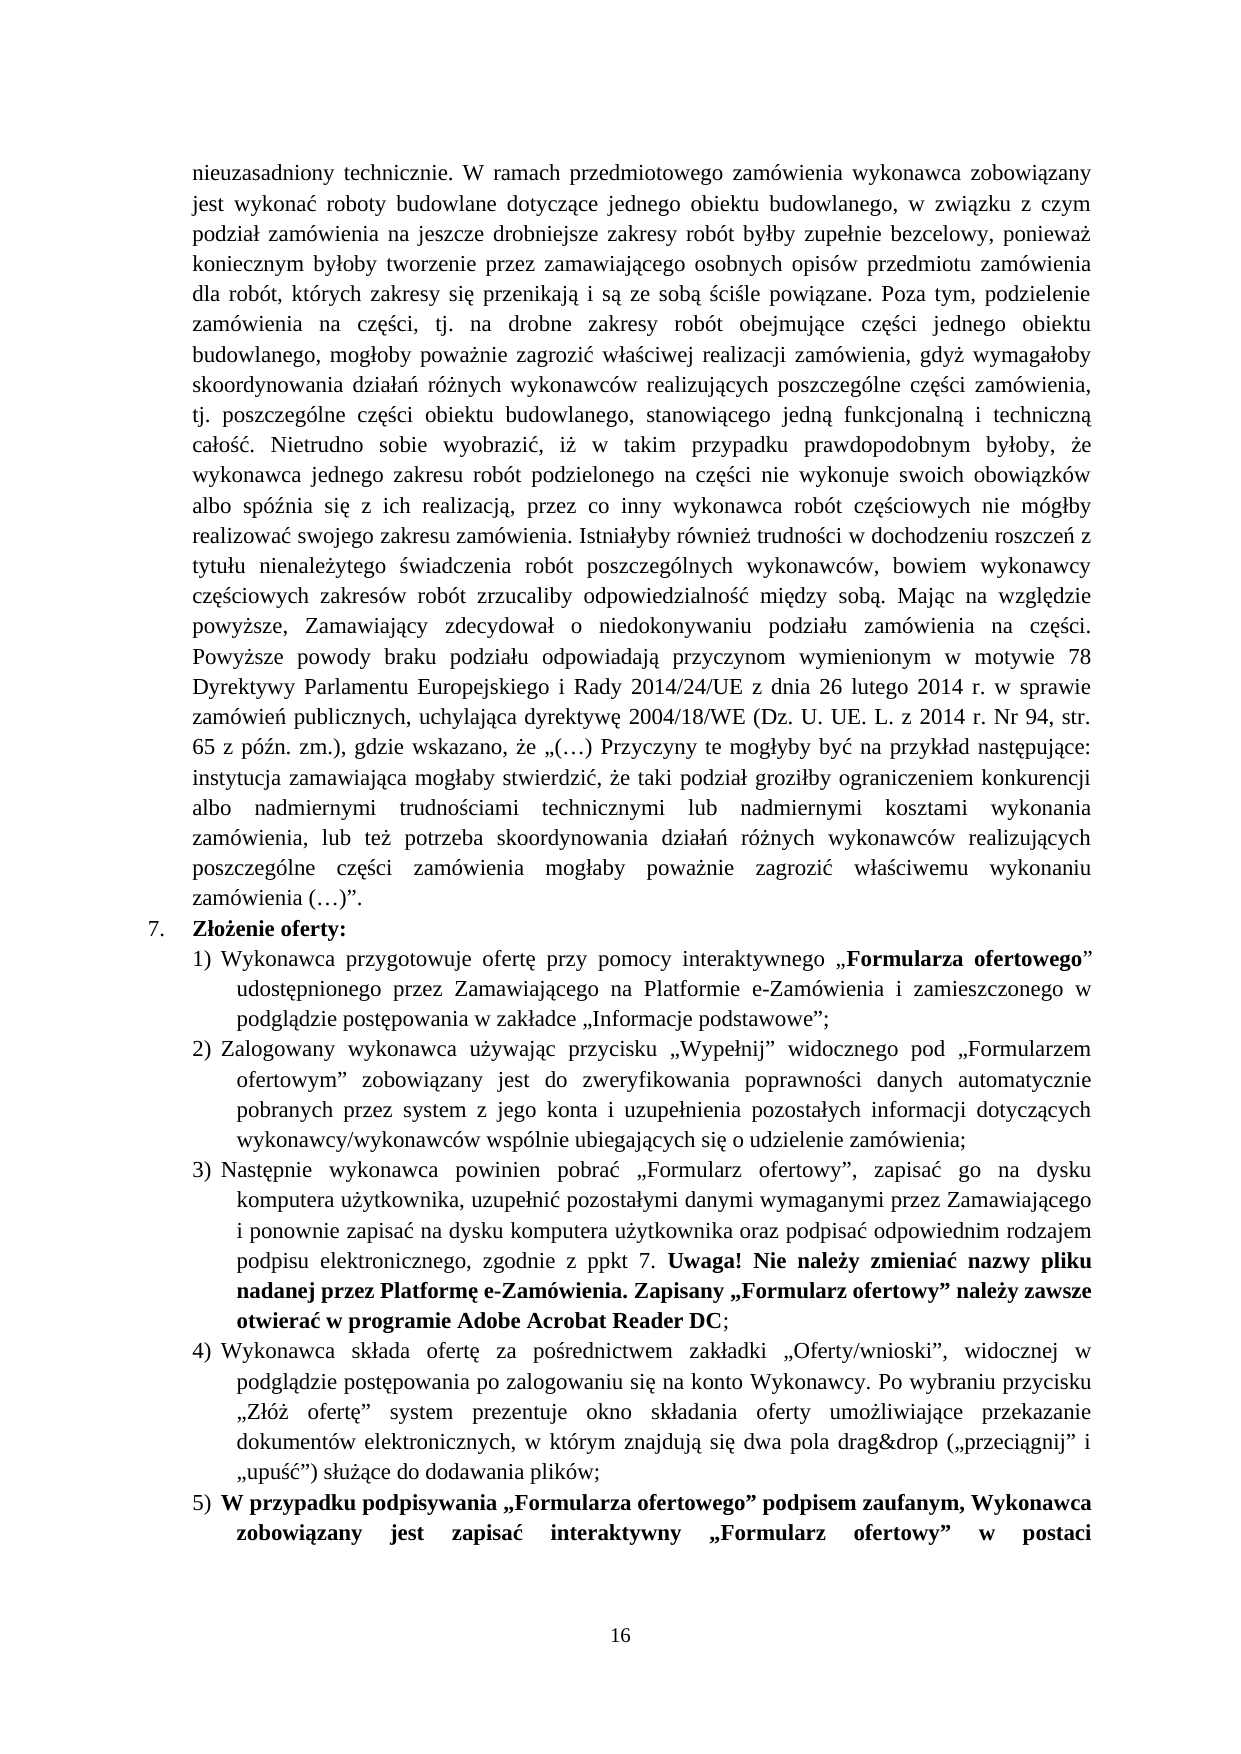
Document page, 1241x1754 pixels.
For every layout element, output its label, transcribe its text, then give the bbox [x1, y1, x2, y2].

list Zalogowany wykonawca używając przycisku „Wypełnij” widocznego pod „Formularzem ofertowym” zobowiązany jest do zweryfikowania poprawności danych automatycznie pobranych przez system z jego konta i uzupełnienia pozostałych informacji dotyczących wykonawcy/wykonawców wspólnie ubiegających się o udzielenie zamówienia; [192, 1036, 1092, 1152]
list Wykonawca składa ofertę za pośrednictwem zakładki „Oferty/wnioski”, widocznej w podglądzie postępowania po zalogowaniu się na konto Wykonawcy. Po wybraniu przycisku „Złóż ofertę” system prezentuje okno składania oferty umożliwiające przekazanie dokumentów elektronicznych, w którym znajdują się dwa pola drag&drop („przeciągnij” i „upuść”) służące do dodawania plików; [192, 1338, 1092, 1485]
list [192, 1489, 1092, 1545]
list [148, 159, 1092, 911]
list Następnie wykonawca powinien pobrać „Formularz ofertowy”, zapisać go na dysku komputera użytkownika, uzupełnić pozostałymi danymi wymaganymi przez Zamawiającego i ponownie zapisać na dysku komputera użytkownika oraz podpisać odpowiednim rodzajem podpisu elektronicznego, zgodnie z ppkt 7. Uwaga! Nie należy zmieniać nazwy pliku nadanej przez Platformę e-Zamówienia. Zapisany „Formularz ofertowy” należy zawsze otwierać w programie Adobe Acrobat Reader DC; [192, 1156, 1092, 1334]
list Wykonawca przygotowuje ofertę przy pomocy interaktywnego „Formularza ofertowego” udostępnionego przez Zamawiającego na Platformie e-Zamówienia i zamieszczonego w podglądzie postępowania w zakładce „Informacje podstawowe”; [192, 945, 1092, 1032]
list Złożenie oferty: [148, 915, 1092, 941]
